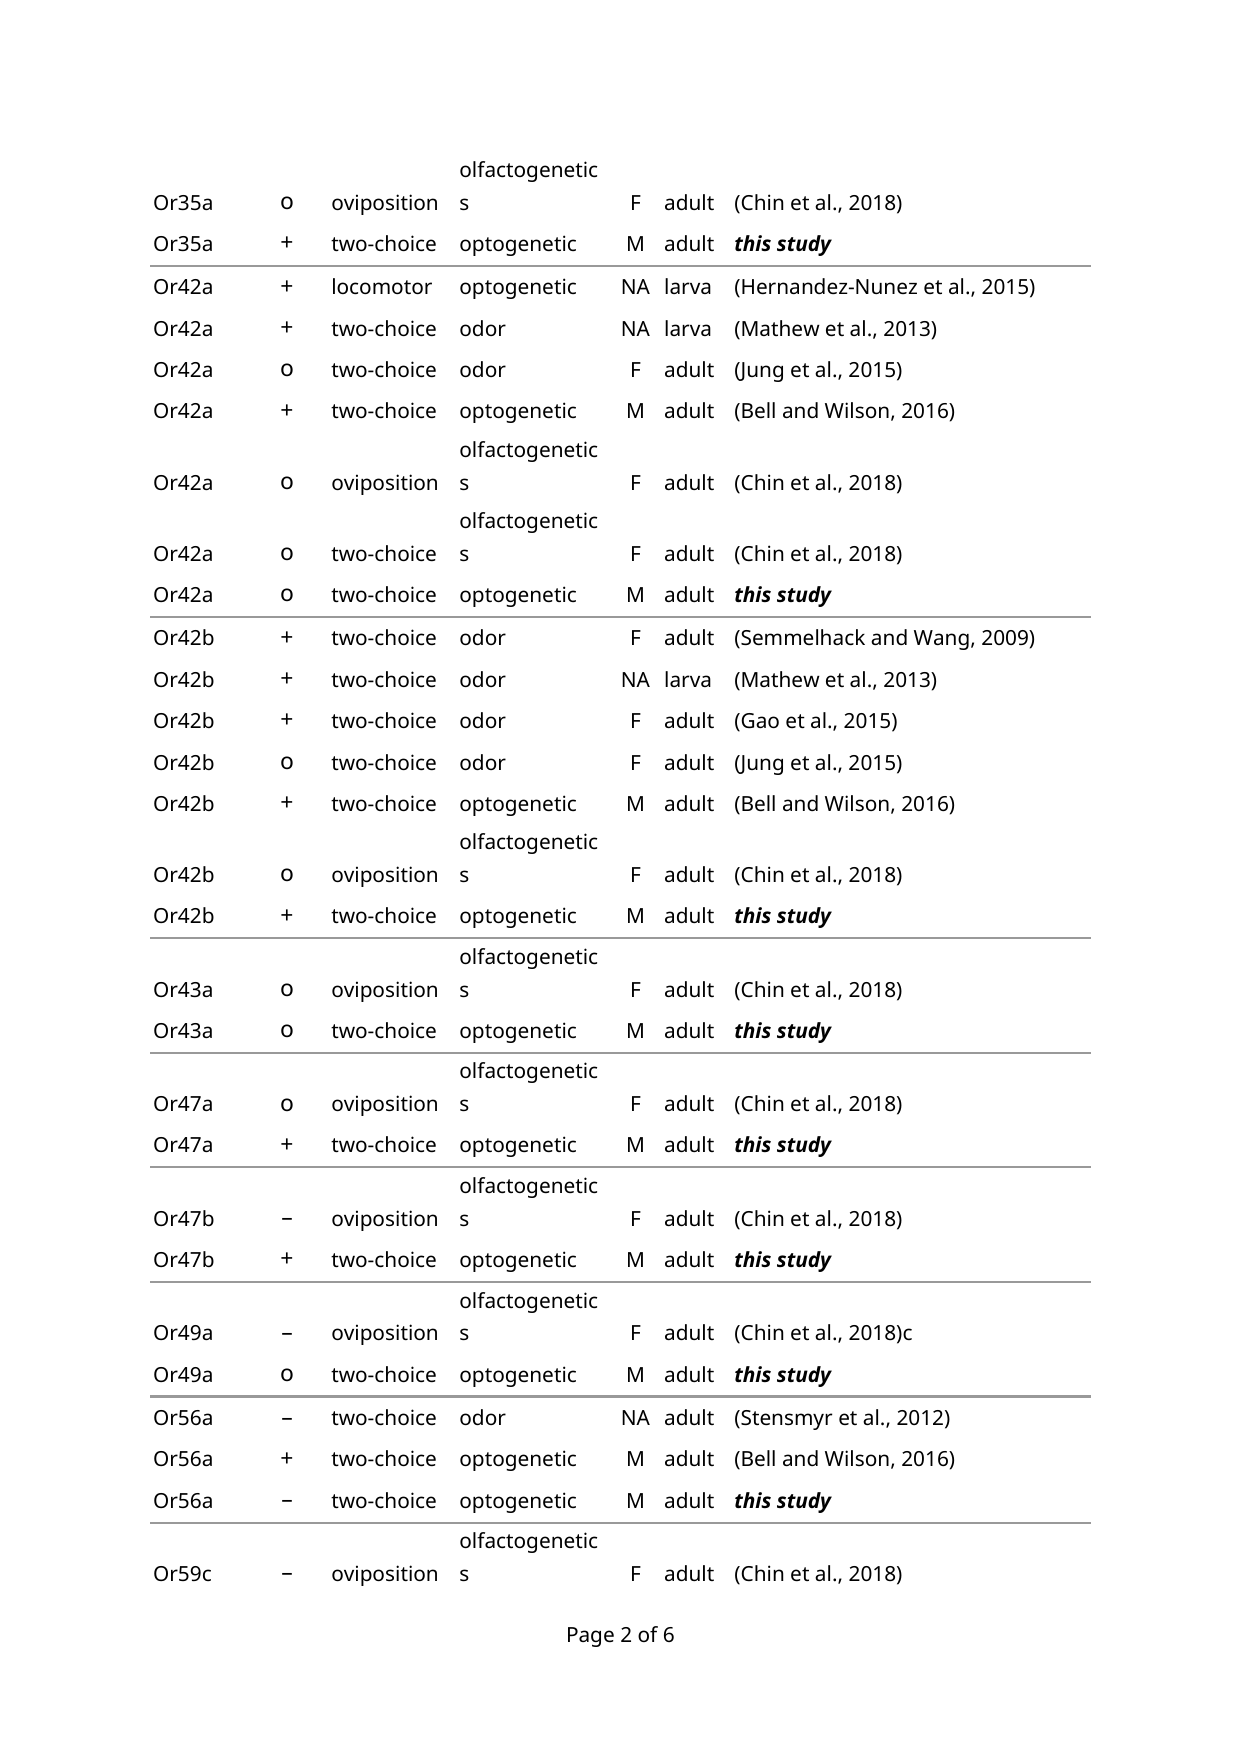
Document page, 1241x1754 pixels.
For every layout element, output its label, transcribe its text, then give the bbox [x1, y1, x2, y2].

table_cell + [245, 1125, 328, 1166]
table_cell (Jung et al., 2015) [731, 349, 1091, 391]
table_cell two-choice [328, 1354, 456, 1395]
table_cell (Semmelhack and Wang, 2009) [731, 618, 1091, 659]
table_cell F [609, 1054, 661, 1125]
table_cell Or42a [150, 574, 245, 616]
table_cell M [609, 223, 661, 264]
table_cell Or49a [150, 1283, 245, 1354]
table_cell M [609, 1010, 661, 1052]
table_cell two-choice [328, 1125, 456, 1166]
table_cell odor [456, 308, 609, 349]
table_cell odor [456, 349, 609, 391]
table_cell M [609, 783, 661, 824]
table_cell Or43a [150, 1010, 245, 1052]
table_cell (Mathew et al., 2013) [731, 308, 1091, 349]
table_cell oviposition [328, 825, 456, 896]
table_cell optogenetic [456, 1010, 609, 1052]
table_cell o [245, 150, 328, 223]
table_cell (Chin et al., 2018) [731, 503, 1091, 574]
table_cell two-choice [328, 223, 456, 264]
table_cell two-choice [328, 308, 456, 349]
table_cell F [609, 701, 661, 742]
table_cell two-choice [328, 742, 456, 783]
table_cell F [609, 825, 661, 896]
table_cell (Chin et al., 2018) [731, 432, 1091, 503]
table_cell optogenetic [456, 783, 609, 824]
table_cell two-choice [328, 659, 456, 701]
table_cell Or47a [150, 1054, 245, 1125]
table_cell optogenetic [456, 223, 609, 264]
table_cell larva [661, 308, 731, 349]
table_cell optogenetic [456, 1240, 609, 1281]
table_cell larva [661, 267, 731, 308]
table_cell optogenetic [456, 391, 609, 432]
table_cell oviposition [328, 1168, 456, 1239]
table_cell Or42a [150, 432, 245, 503]
table_cell adult [661, 618, 731, 659]
table_cell o [245, 742, 328, 783]
table_cell (Bell and Wilson, 2016) [731, 1439, 1091, 1480]
table_cell optogenetic [456, 896, 609, 937]
table_cell o [245, 574, 328, 616]
table_cell optogenetic [456, 1439, 609, 1480]
table_cell adult [661, 432, 731, 503]
table_cell M [609, 1125, 661, 1166]
table_cell adult [661, 1054, 731, 1125]
table_cell locomotor [328, 267, 456, 308]
table_cell Or59c [150, 1524, 245, 1595]
table_cell (Chin et al., 2018) [731, 825, 1091, 896]
table_cell two-choice [328, 783, 456, 824]
table_cell two-choice [328, 503, 456, 574]
table_cell olfactogenetics [456, 1054, 609, 1125]
table_cell – [245, 1398, 328, 1439]
table_cell Or42b [150, 701, 245, 742]
table_cell oviposition [328, 1524, 456, 1595]
table_cell adult [661, 742, 731, 783]
table_cell (Hernandez-Nunez et al., 2015) [731, 267, 1091, 308]
table_cell optogenetic [456, 1480, 609, 1522]
table_cell F [609, 618, 661, 659]
table_cell two-choice [328, 1240, 456, 1281]
table_cell larva [661, 659, 731, 701]
table_cell Or42b [150, 896, 245, 937]
table_cell (Chin et al., 2018) [731, 1524, 1091, 1595]
table_cell NA [609, 267, 661, 308]
table_cell olfactogenetics [456, 1283, 609, 1354]
table_cell – [245, 1524, 328, 1595]
table_cell (Mathew et al., 2013) [731, 659, 1091, 701]
table_cell adult [661, 1354, 731, 1395]
table_cell F [609, 349, 661, 391]
table_cell (Bell and Wilson, 2016) [731, 783, 1091, 824]
table_cell F [609, 150, 661, 223]
table_cell adult [661, 1283, 731, 1354]
table_cell (Gao et al., 2015) [731, 701, 1091, 742]
table_cell two-choice [328, 1439, 456, 1480]
table_cell o [245, 432, 328, 503]
table_cell two-choice [328, 574, 456, 616]
table_cell adult [661, 939, 731, 1010]
table_cell adult [661, 391, 731, 432]
table_cell o [245, 1354, 328, 1395]
table_cell Or42b [150, 742, 245, 783]
table_cell adult [661, 1398, 731, 1439]
table_cell Or42b [150, 618, 245, 659]
table_cell adult [661, 701, 731, 742]
table_cell two-choice [328, 701, 456, 742]
table_cell adult [661, 150, 731, 223]
table_cell optogenetic [456, 1354, 609, 1395]
table_cell olfactogenetics [456, 939, 609, 1010]
table_cell two-choice [328, 1480, 456, 1522]
table_cell M [609, 1480, 661, 1522]
table_cell (Jung et al., 2015) [731, 742, 1091, 783]
table_cell Or35a [150, 150, 245, 223]
table_cell two-choice [328, 618, 456, 659]
table_cell two-choice [328, 1010, 456, 1052]
table_cell (Chin et al., 2018) [731, 1054, 1091, 1125]
table_cell F [609, 1168, 661, 1239]
table_cell Or35a [150, 223, 245, 264]
table_cell – [245, 1283, 328, 1354]
table_cell adult [661, 825, 731, 896]
table_cell M [609, 1439, 661, 1480]
table_cell Or42a [150, 308, 245, 349]
table_cell optogenetic [456, 1125, 609, 1166]
table_cell + [245, 783, 328, 824]
table_cell M [609, 1240, 661, 1281]
table_cell olfactogenetics [456, 503, 609, 574]
table_cell + [245, 223, 328, 264]
table_cell Or56a [150, 1439, 245, 1480]
table_cell this study [731, 896, 1091, 937]
table_cell oviposition [328, 939, 456, 1010]
table_cell Or47b [150, 1240, 245, 1281]
table_cell + [245, 701, 328, 742]
table_cell + [245, 267, 328, 308]
table_cell adult [661, 1010, 731, 1052]
table_cell + [245, 659, 328, 701]
table_cell adult [661, 503, 731, 574]
table_cell oviposition [328, 1054, 456, 1125]
table_cell oviposition [328, 1283, 456, 1354]
table_cell olfactogenetics [456, 150, 609, 223]
table_cell olfactogenetics [456, 432, 609, 503]
table_cell Or42a [150, 267, 245, 308]
table_cell two-choice [328, 896, 456, 937]
table_cell + [245, 1439, 328, 1480]
table_cell adult [661, 896, 731, 937]
table_cell olfactogenetics [456, 1168, 609, 1239]
table_cell (Stensmyr et al., 2012) [731, 1398, 1091, 1439]
table_cell this study [731, 223, 1091, 264]
table_cell adult [661, 1240, 731, 1281]
table_cell Or49a [150, 1354, 245, 1395]
table_cell F [609, 432, 661, 503]
table_cell o [245, 825, 328, 896]
table_cell oviposition [328, 150, 456, 223]
table_cell o [245, 1010, 328, 1052]
table_cell adult [661, 223, 731, 264]
table_cell M [609, 391, 661, 432]
table_cell – [245, 1480, 328, 1522]
table_cell Or42a [150, 391, 245, 432]
table_cell Or42a [150, 503, 245, 574]
table_cell adult [661, 783, 731, 824]
table_cell Or42b [150, 783, 245, 824]
table_cell F [609, 742, 661, 783]
table_cell this study [731, 1480, 1091, 1522]
table_cell adult [661, 1524, 731, 1595]
table_cell odor [456, 742, 609, 783]
table_cell Or56a [150, 1398, 245, 1439]
table_cell olfactogenetics [456, 825, 609, 896]
table_cell Or42a [150, 349, 245, 391]
table_cell F [609, 1283, 661, 1354]
table_cell optogenetic [456, 574, 609, 616]
table_cell two-choice [328, 349, 456, 391]
table_cell Or42b [150, 659, 245, 701]
table_cell NA [609, 1398, 661, 1439]
table_cell odor [456, 618, 609, 659]
table_cell (Chin et al., 2018) [731, 939, 1091, 1010]
table_cell two-choice [328, 1398, 456, 1439]
table_cell – [245, 1168, 328, 1239]
table_cell M [609, 1354, 661, 1395]
table_cell this study [731, 574, 1091, 616]
table_cell (Chin et al., 2018) [731, 150, 1091, 223]
table_cell (Bell and Wilson, 2016) [731, 391, 1091, 432]
table_cell adult [661, 1168, 731, 1239]
table_cell (Chin et al., 2018)c [731, 1283, 1091, 1354]
table_cell Or42b [150, 825, 245, 896]
table_cell (Chin et al., 2018) [731, 1168, 1091, 1239]
table_cell o [245, 939, 328, 1010]
table_cell o [245, 1054, 328, 1125]
table_cell olfactogenetics [456, 1524, 609, 1595]
table_cell M [609, 574, 661, 616]
table_cell F [609, 939, 661, 1010]
table_cell Or47b [150, 1168, 245, 1239]
table_cell F [609, 1524, 661, 1595]
table_cell adult [661, 574, 731, 616]
table_cell two-choice [328, 391, 456, 432]
table_cell o [245, 349, 328, 391]
table_cell Or56a [150, 1480, 245, 1522]
table_cell adult [661, 349, 731, 391]
table_cell F [609, 503, 661, 574]
table_cell + [245, 1240, 328, 1281]
table_cell + [245, 896, 328, 937]
table_cell Or47a [150, 1125, 245, 1166]
table_cell o [245, 503, 328, 574]
table_cell NA [609, 659, 661, 701]
table_cell this study [731, 1240, 1091, 1281]
table_cell odor [456, 1398, 609, 1439]
table_cell odor [456, 659, 609, 701]
table_cell optogenetic [456, 267, 609, 308]
table_cell this study [731, 1010, 1091, 1052]
table_cell NA [609, 308, 661, 349]
table_cell + [245, 308, 328, 349]
table_cell + [245, 618, 328, 659]
table_cell odor [456, 701, 609, 742]
table_cell Or43a [150, 939, 245, 1010]
table_cell adult [661, 1125, 731, 1166]
table_cell this study [731, 1354, 1091, 1395]
table_cell oviposition [328, 432, 456, 503]
table_cell adult [661, 1439, 731, 1480]
table_cell this study [731, 1125, 1091, 1166]
table_cell + [245, 391, 328, 432]
table_cell adult [661, 1480, 731, 1522]
table_cell M [609, 896, 661, 937]
